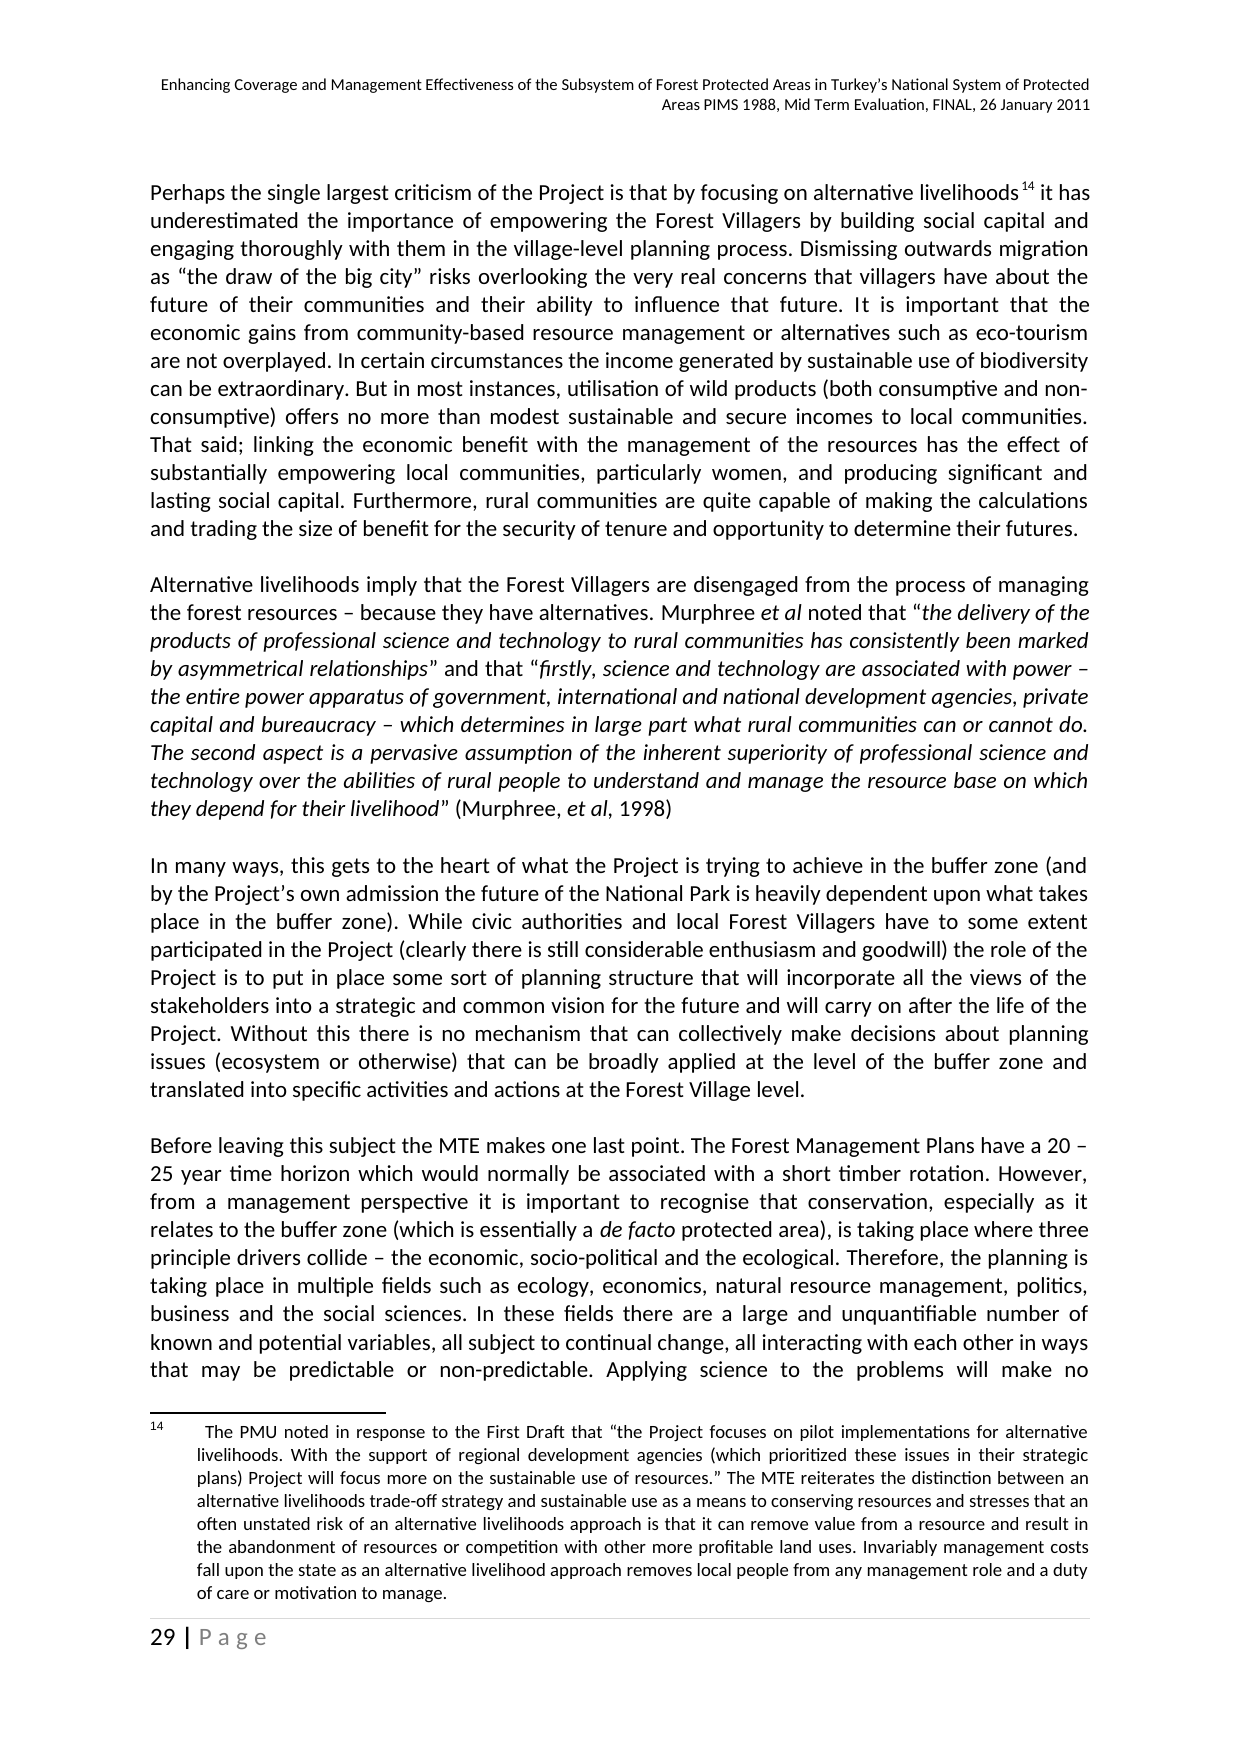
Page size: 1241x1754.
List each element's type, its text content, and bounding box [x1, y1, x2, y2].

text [150, 1131, 1090, 1384]
text In many ways, this gets to the heart of what the Project is trying to achieve in the buffer zone (and by the Project’s own admission the future of the National Park is heavily dependent upon what takes place in the buffer zone). While civic authorities and local Forest Villagers have to some extent participated in the Project (clearly there is still considerable enthusiasm and goodwill) the role of the Project is to put in place some sort of planning structure that will incorporate all the views of the stakeholders into a strategic and common vision for the future and will carry on after the life of the Project. Without this there is no mechanism that can collectively make decisions about planning issues (ecosystem or otherwise) that can be broadly applied at the level of the buffer zone and translated into specific activities and actions at the Forest Village level. [150, 851, 1090, 1103]
text Alternative livelihoods imply that the Forest Villagers are disengaged from the process of managing the forest resources – because they have alternatives. Murphree et al noted that “the delivery of the products of professional science and technology to rural communities has consistently been marked by asymmetrical relationships” and that “firstly, science and technology are associated with power – the entire power apparatus of government, international and national development agencies, private capital and bureaucracy – which determines in large part what rural communities can or cannot do. The second aspect is a pervasive assumption of the inherent superiority of professional science and technology over the abilities of rural people to understand and manage the resource base on which they depend for their livelihood” (Murphree, et al, 1998) [150, 570, 1090, 822]
text Perhaps the single largest criticism of the Project is that by focusing on alternative livelihoods it has underestimated the importance of empowering the Forest Villagers by building social capital and engaging thoroughly with them in the village-level planning process. Dismissing outwards migration as “the draw of the big city” risks overlooking the very real concerns that villagers have about the future of their communities and their ability to influence that future. It is important that the economic gains from community-based resource management or alternatives such as eco-tourism are not overplayed. In certain circumstances the income generated by sustainable use of biodiversity can be extraordinary. But in most instances, utilisation of wild products (both consumptive and non-consumptive) offers no more than modest sustainable and secure incomes to local communities. That said; linking the economic benefit with the management of the resources has the effect of substantially empowering local communities, particularly women, and producing significant and lasting social capital. Furthermore, rural communities are quite capable of making the calculations and trading the size of benefit for the security of tenure and opportunity to determine their futures. [150, 178, 1090, 542]
